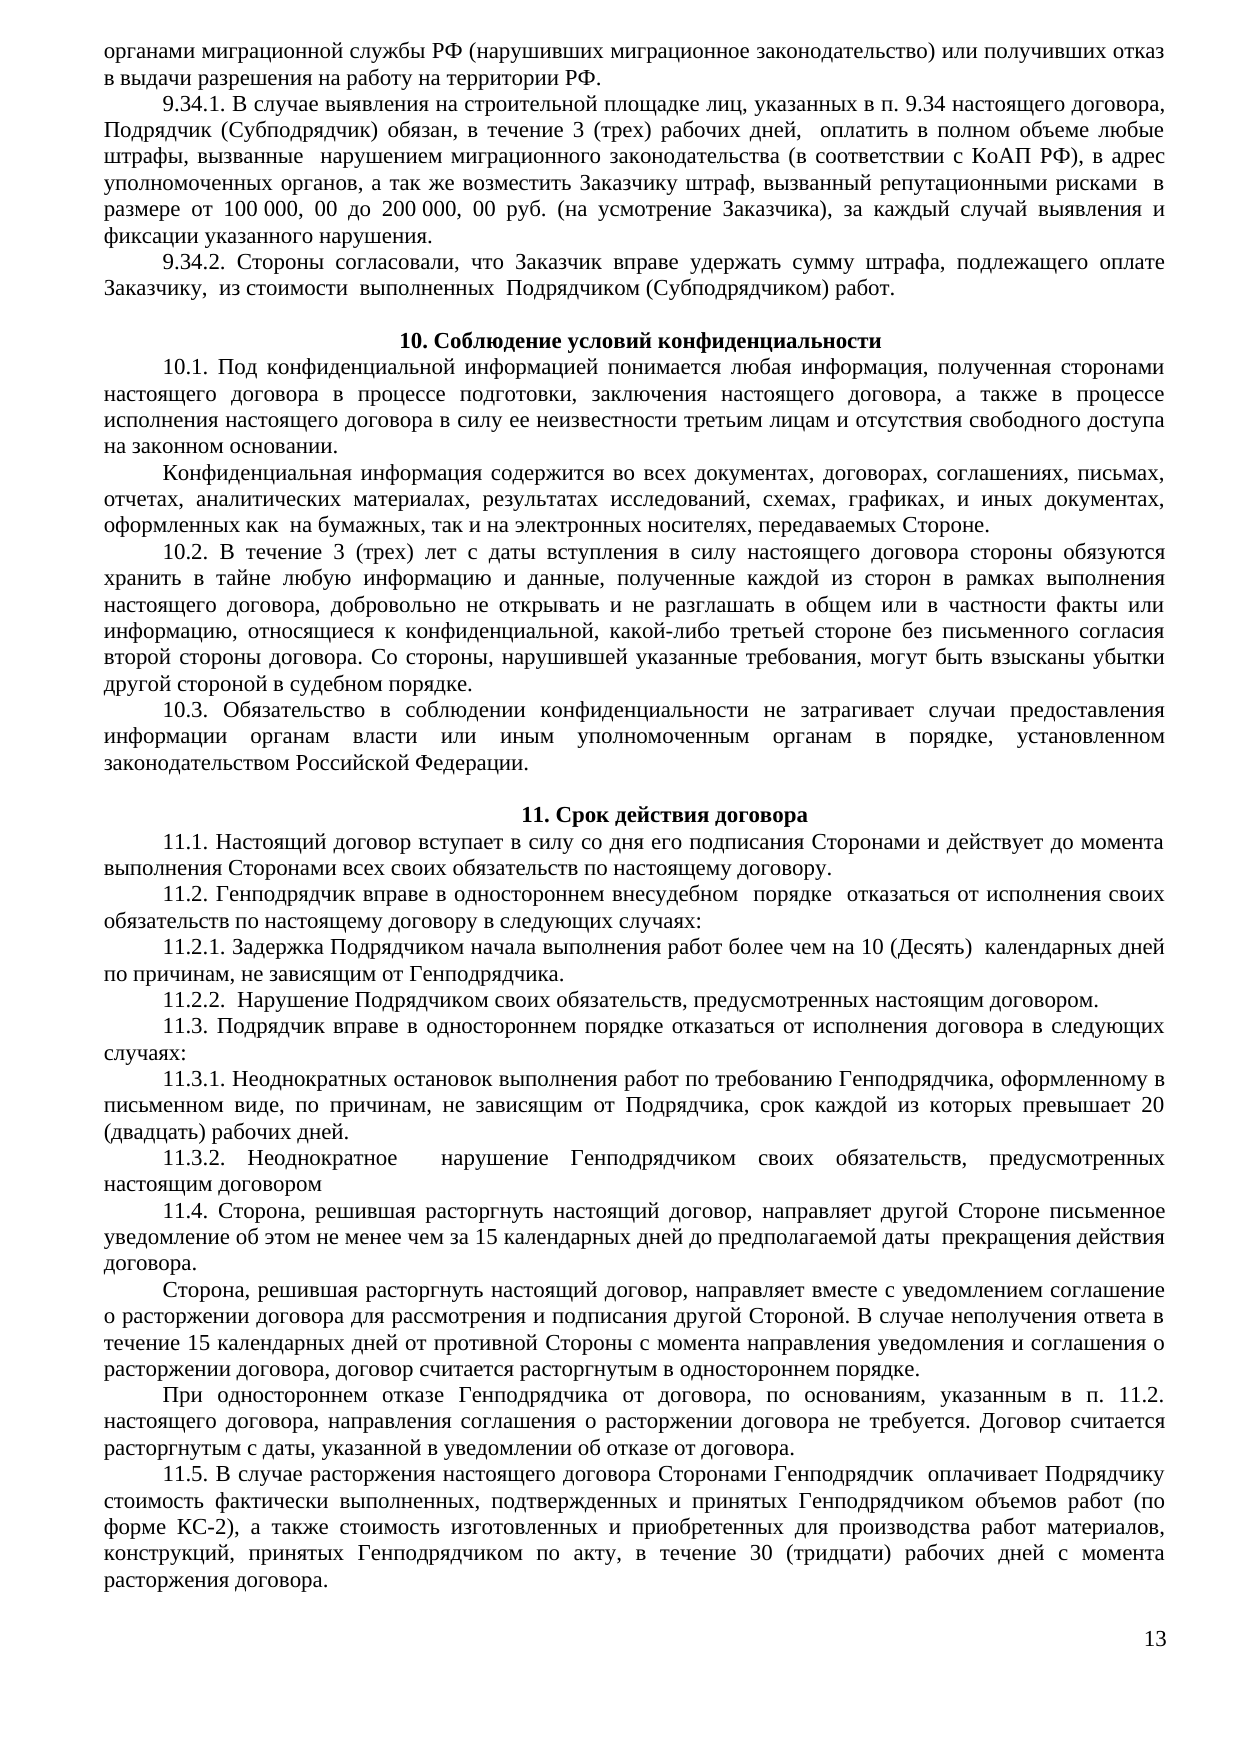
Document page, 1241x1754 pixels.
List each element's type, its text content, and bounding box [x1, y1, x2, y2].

text 11.4. Сторона, решившая расторгнуть настоящий договор, направляет другой Стороне письменное уведомление об этом не менее чем за 15 календарных дней до предполагаемой даты прекращения действия договора. [103, 1197, 1167, 1276]
text 11.2.2. Нарушение Подрядчиком своих обязательств, предусмотренных настоящим договором. [103, 986, 1167, 1012]
text 11.3.1. Неоднократных остановок выполнения работ по требованию Генподрядчика, оформленному в письменном виде, по причинам, не зависящим от Подрядчика, срок каждой из которых превышает 20 (двадцать) рабочих дней. [103, 1065, 1167, 1144]
text 10.1. Под конфиденциальной информацией понимается любая информация, полученная сторонами настоящего договора в процессе подготовки, заключения настоящего договора, а также в процессе исполнения настоящего договора в силу ее неизвестности третьим лицам и отсутствия свободного доступа на законном основании. [103, 353, 1167, 459]
text При одностороннем отказе Генподрядчика от договора, по основаниям, указанным в п. 11.2. настоящего договора, направления соглашения о расторжении договора не требуется. Договор считается расторгнутым с даты, указанной в уведомлении об отказе от договора. [103, 1381, 1167, 1460]
text 10.2. В течение 3 (трех) лет с даты вступления в силу настоящего договора стороны обязуются хранить в тайне любую информацию и данные, полученные каждой из сторон в рамках выполнения настоящего договора, добровольно не открывать и не разглашать в общем или в частности факты или информацию, относящиеся к конфиденциальной, какой-либо третьей стороне без письменного согласия второй стороны договора. Со стороны, нарушившей указанные требования, могут быть взысканы убытки другой стороной в судебном порядке. [103, 538, 1167, 696]
text 11.2. Генподрядчик вправе в одностороннем внесудебном порядке отказаться от исполнения своих обязательств по настоящему договору в следующих случаях: [103, 881, 1167, 933]
text 10. Соблюдение условий конфиденциальности [103, 327, 1167, 353]
text 9.34.1. В случае выявления на строительной площадке лиц, указанных в п. 9.34 настоящего договора, Подрядчик (Субподрядчик) обязан, в течение 3 (трех) рабочих дней, оплатить в полном объеме любые штрафы, вызванные нарушением миграционного законодательства (в соответствии с КоАП РФ), в адрес уполномоченных органов, а так же возместить Заказчику штраф, вызванный репутационными рисками в размере от 100 000, 00 до 200 000, 00 руб. (на усмотрение Заказчика), за каждый случай выявления и фиксации указанного нарушения. [103, 90, 1167, 248]
text 11.2.1. Задержка Подрядчиком начала выполнения работ более чем на 10 (Десять) календарных дней по причинам, не зависящим от Генподрядчика. [103, 933, 1167, 986]
text 11.3. Подрядчик вправе в одностороннем порядке отказаться от исполнения договора в следующих случаях: [103, 1012, 1167, 1065]
text 9.34.2. Стороны согласовали, что Заказчик вправе удержать сумму штрафа, подлежащего оплате Заказчику, из стоимости выполненных Подрядчиком (Субподрядчиком) работ. [103, 248, 1167, 301]
text Конфиденциальная информация содержится во всех документах, договорах, соглашениях, письмах, отчетах, аналитических материалах, результатах исследований, схемах, графиках, и иных документах, оформленных как на бумажных, так и на электронных носителях, передаваемых Стороне. [103, 459, 1167, 538]
text 11.3.2. Неоднократное нарушение Генподрядчиком своих обязательств, предусмотренных настоящим договором [103, 1144, 1167, 1197]
text 10.3. Обязательство в соблюдении конфиденциальности не затрагивает случаи предоставления информации органам власти или иным уполномоченным органам в порядке, установленном законодательством Российской Федерации. [103, 696, 1167, 775]
text Сторона, решившая расторгнуть настоящий договор, направляет вместе с уведомлением соглашение о расторжении договора для рассмотрения и подписания другой Стороной. В случае неполучения ответа в течение 15 календарных дней от противной Стороны с момента направления уведомления и соглашения о расторжении договора, договор считается расторгнутым в одностороннем порядке. [103, 1276, 1167, 1381]
text 11.5. В случае расторжения настоящего договора Сторонами Генподрядчик оплачивает Подрядчику стоимость фактически выполненных, подтвержденных и принятых Генподрядчиком объемов работ (по форме КС-2), а также стоимость изготовленных и приобретенных для производства работ материалов, конструкций, принятых Генподрядчиком по акту, в течение 30 (тридцати) рабочих дней с момента расторжения договора. [103, 1460, 1167, 1592]
text 11.1. Настоящий договор вступает в силу со дня его подписания Сторонами и действует до момента выполнения Сторонами всех своих обязательств по настоящему договору. [103, 828, 1167, 881]
text 11. Срок действия договора [103, 801, 1167, 828]
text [103, 37, 1167, 90]
